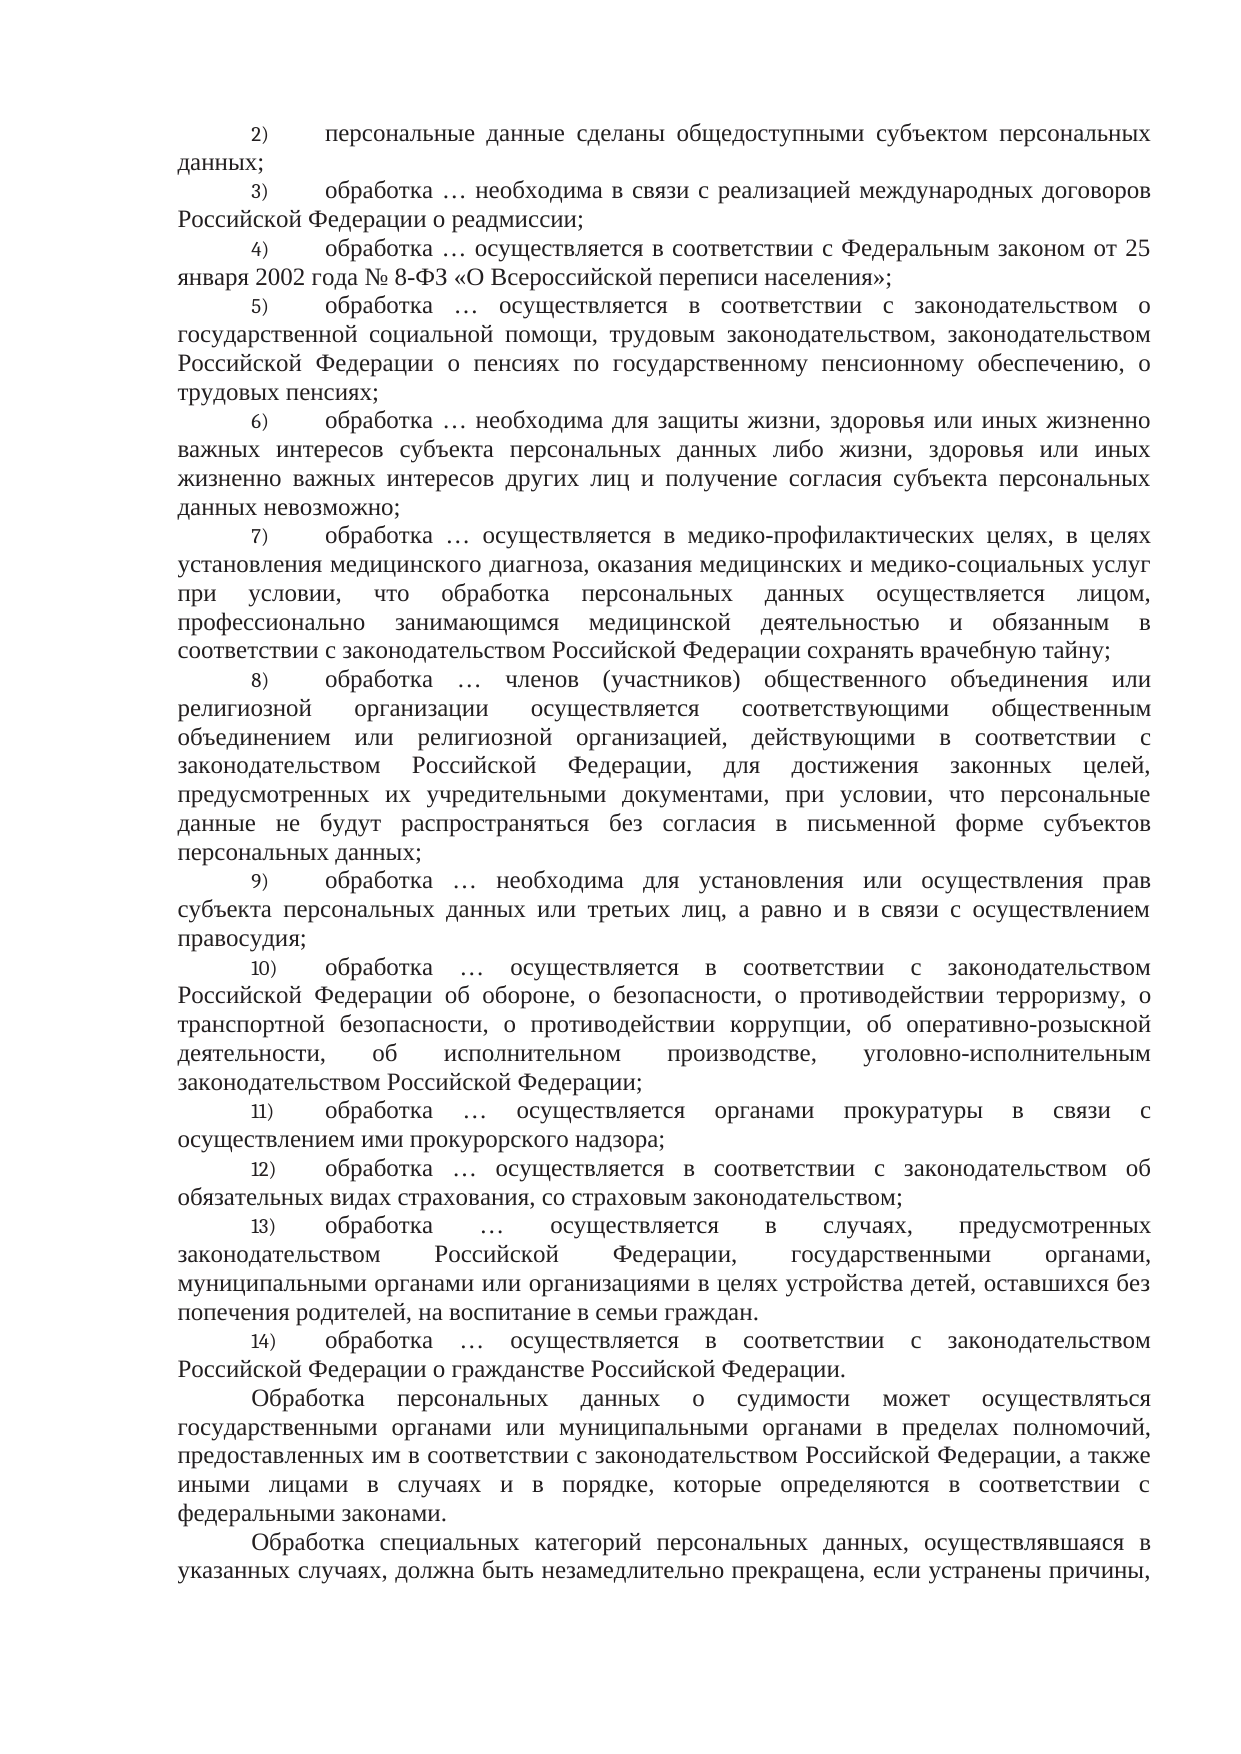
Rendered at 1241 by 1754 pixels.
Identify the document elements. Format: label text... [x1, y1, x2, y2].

list обработка … осуществляется в соответствии с законодательством о государственной социальной помощи, трудовым законодательством, законодательством Российской Федерации о пенсиях по государственному пенсионному обеспечению, о трудовых пенсиях; [177, 291, 1152, 406]
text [177, 1527, 1152, 1584]
list обработка … осуществляется в соответствии с законодательством Российской Федерации об обороне, о безопасности, о противодействии терроризму, о транспортной безопасности, о противодействии коррупции, об оперативно-розыскной деятельности, об исполнительном производстве, уголовно-исполнительным законодательством Российской Федерации; [177, 952, 1152, 1096]
list обработка … осуществляется в соответствии с Федеральным законом от 25 января 2002 года № 8-ФЗ «О Всероссийской переписи населения»; [177, 233, 1152, 291]
list обработка … осуществляется в соответствии с законодательством об обязательных видах страхования, со страховым законодательством; [177, 1153, 1152, 1211]
list обработка … необходима в связи с реализацией международных договоров Российской Федерации о реадмиссии; [177, 176, 1152, 233]
list обработка … необходима для установления или осуществления прав субъекта персональных данных или третьих лиц, а равно и в связи с осуществлением правосудия; [177, 866, 1152, 952]
list обработка … осуществляется в случаях, предусмотренных законодательством Российской Федерации, государственными органами, муниципальными органами или организациями в целях устройства детей, оставшихся без попечения родителей, на воспитание в семьи граждан. [177, 1211, 1152, 1326]
list обработка … осуществляется органами прокуратуры в связи с осуществлением ими прокурорского надзора; [177, 1096, 1152, 1153]
list обработка … необходима для защиты жизни, здоровья или иных жизненно важных интересов субъекта персональных данных либо жизни, здоровья или иных жизненно важных интересов других лиц и получение согласия субъекта персональных данных невозможно; [177, 406, 1152, 521]
list персональные данные сделаны общедоступными субъектом персональных данных; [177, 118, 1152, 176]
text Обработка персональных данных о судимости может осуществляться государственными органами или муниципальными органами в пределах полномочий, предоставленных им в соответствии с законодательством Российской Федерации, а также иными лицами в случаях и в порядке, которые определяются в соответствии с федеральными законами. [177, 1383, 1152, 1527]
list обработка … осуществляется в медико-профилактических целях, в целях установления медицинского диагноза, оказания медицинских и медико-социальных услуг при условии, что обработка персональных данных осуществляется лицом, профессионально занимающимся медицинской деятельностью и обязанным в соответствии с законодательством Российской Федерации сохранять врачебную тайну; [177, 521, 1152, 664]
list обработка … осуществляется в соответствии с законодательством Российской Федерации о гражданстве Российской Федерации. [177, 1326, 1152, 1383]
list обработка … членов (участников) общественного объединения или религиозной организации осуществляется соответствующими общественным объединением или религиозной организацией, действующими в соответствии с законодательством Российской Федерации, для достижения законных целей, предусмотренных их учредительными документами, при условии, что персональные данные не будут распространяться без согласия в письменной форме субъектов персональных данных; [177, 664, 1152, 866]
